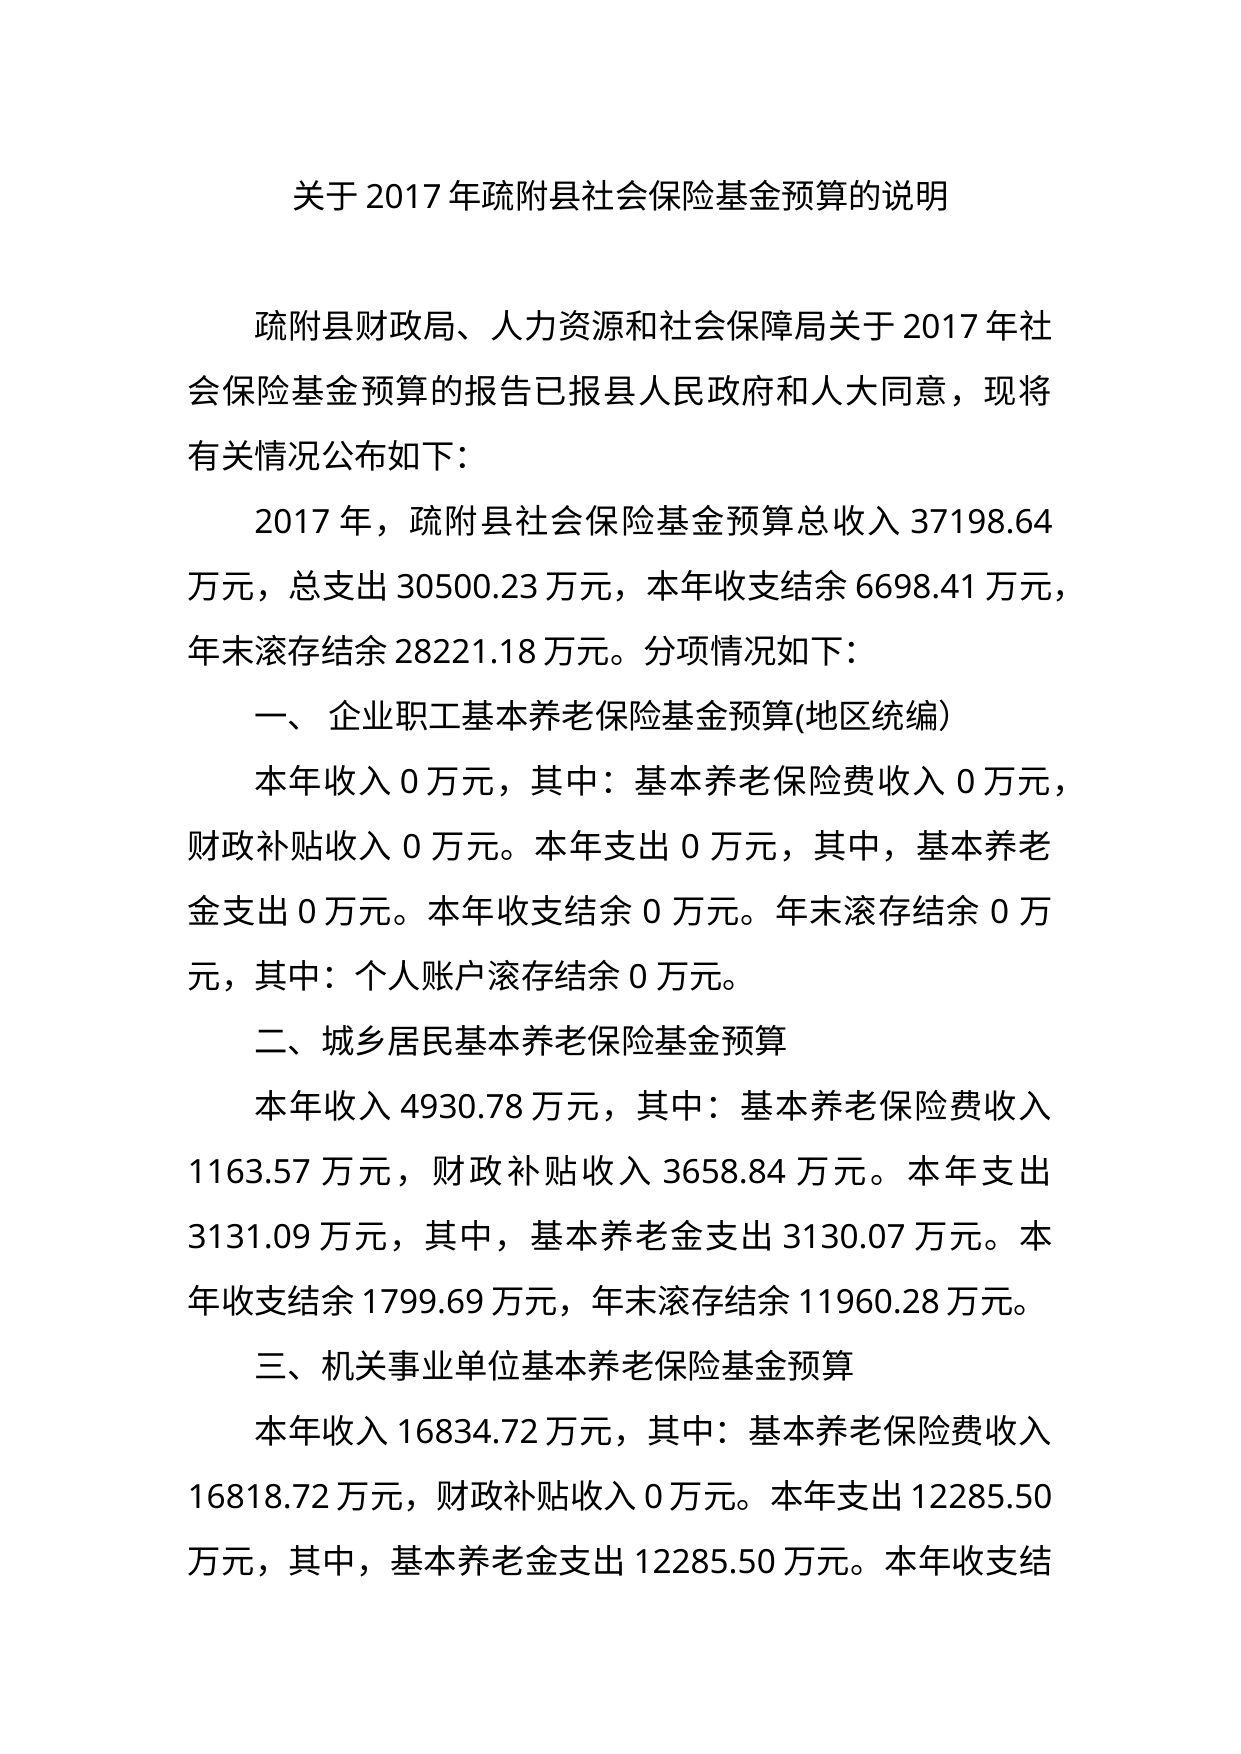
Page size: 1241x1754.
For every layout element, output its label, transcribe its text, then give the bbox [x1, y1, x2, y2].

text 关于2017年疏附县社会保险基金预算的说明 [187, 162, 1053, 227]
text 二、城乡居民基本养老保险基金预算 [187, 1007, 1053, 1072]
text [187, 1397, 1053, 1592]
text 疏附县财政局、人力资源和社会保障局关于2017年社会保险基金预算的报告已报县人民政府和人大同意，现将有关情况公布如下： [187, 292, 1053, 487]
text 本年收入4930.78万元，其中：基本养老保险费收入1163.57万元，财政补贴收入3658.84万元。本年支出3131.09万元，其中，基本养老金支出3130.07万元。本年收支结余1799.69万元，年末滚存结余11960.28万元。 [187, 1072, 1053, 1332]
text 2017年，疏附县社会保险基金预算总收入37198.64万元，总支出30500.23万元，本年收支结余6698.41万元，年末滚存结余28221.18万元。分项情况如下： [187, 487, 1053, 682]
text 三、机关事业单位基本养老保险基金预算 [187, 1332, 1053, 1397]
text 本年收入0万元，其中：基本养老保险费收入 0万元，财政补贴收入 0 万元。本年支出 0 万元，其中，基本养老金支出0万元。本年收支结余 0 万元。年末滚存结余 0 万元，其中：个人账户滚存结余 0 万元。 [187, 747, 1053, 1007]
text 一、 企业职工基本养老保险基金预算(地区统编） [187, 682, 1053, 747]
